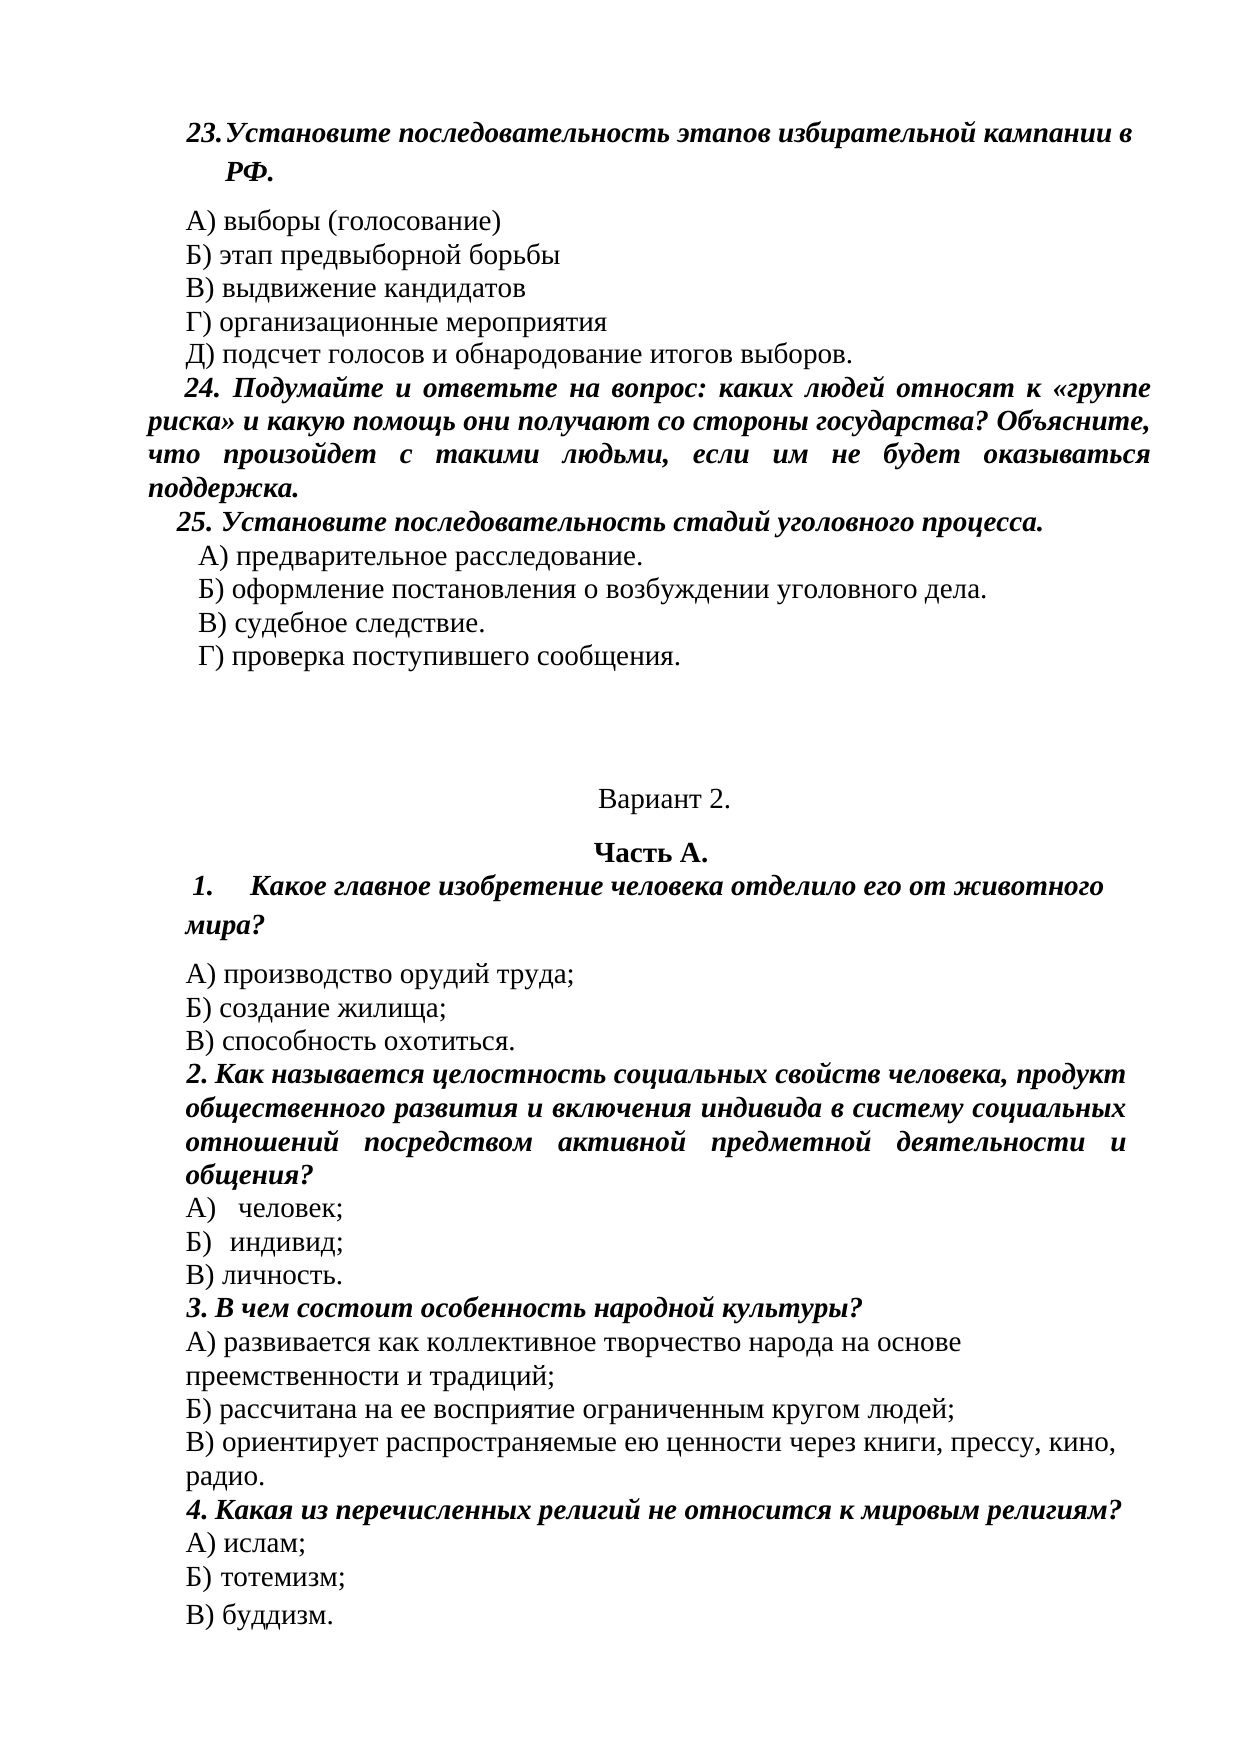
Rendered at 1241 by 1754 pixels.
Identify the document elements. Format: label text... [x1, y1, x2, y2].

list Какое главное изобретение человека отделило его от животного мира? [185, 868, 1106, 941]
text Д) подсчет голосов и обнародование итогов выборов. [185, 338, 1152, 371]
text Б) тотемизм; В) буддизм. [185, 1559, 346, 1630]
text Б) этап предвыборной борьбы [185, 237, 1152, 271]
list В чем состоит особенность народной культуры? [186, 1291, 1152, 1324]
text Б) оформление постановления о возбуждении уголовного дела. [198, 571, 1152, 605]
text А) развивается как коллективное творчество народа на основе [185, 1324, 1152, 1358]
text В) судебное следствие. [198, 605, 1152, 638]
text А) предварительное расследование. [198, 538, 1152, 571]
list Подумайте и ответьте на вопрос: каких людей относят к «группе риска» и какую помощь они получают со стороны государства? Объясните, что произойдет с такими людьми, если им не будет оказываться поддержка. [148, 371, 1152, 503]
text В) ориентирует распространяемые ею ценности через книги, прессу, кино, радио. [185, 1425, 1117, 1492]
list Установите последовательность этапов избирательной кампании в РФ. [186, 115, 1152, 187]
text А) ислам; [185, 1526, 1152, 1559]
text преемственности и традиций; [185, 1358, 1152, 1392]
text А) выборы (голосование) [185, 203, 1152, 237]
text А) производство орудий труда; [185, 957, 1152, 990]
text В) способность охотиться. [185, 1024, 1152, 1056]
list Какая из перечисленных религий не относится к мировым религиям? [186, 1492, 1152, 1525]
text В) выдвижение кандидатов [185, 271, 1152, 304]
list Как называется целостность социальных свойств человека, продукт общественного развития и включения индивида в систему социальных отношений посредством активной предметной деятельности и общения? [185, 1057, 1127, 1191]
text Г) проверка поступившего сообщения. [198, 638, 1152, 672]
list Установите последовательность стадий уголовного процесса. [177, 504, 1152, 537]
text Вариант 2. [598, 781, 1152, 814]
text А) человек; Б) индивид; В) личность. [185, 1191, 344, 1291]
text Б) создание жилища; [185, 990, 1152, 1024]
text Г) организационные мероприятия [185, 304, 1152, 338]
text Часть А. [594, 835, 1152, 868]
text Б) рассчитана на ее восприятие ограниченным кругом людей; [185, 1392, 1152, 1425]
